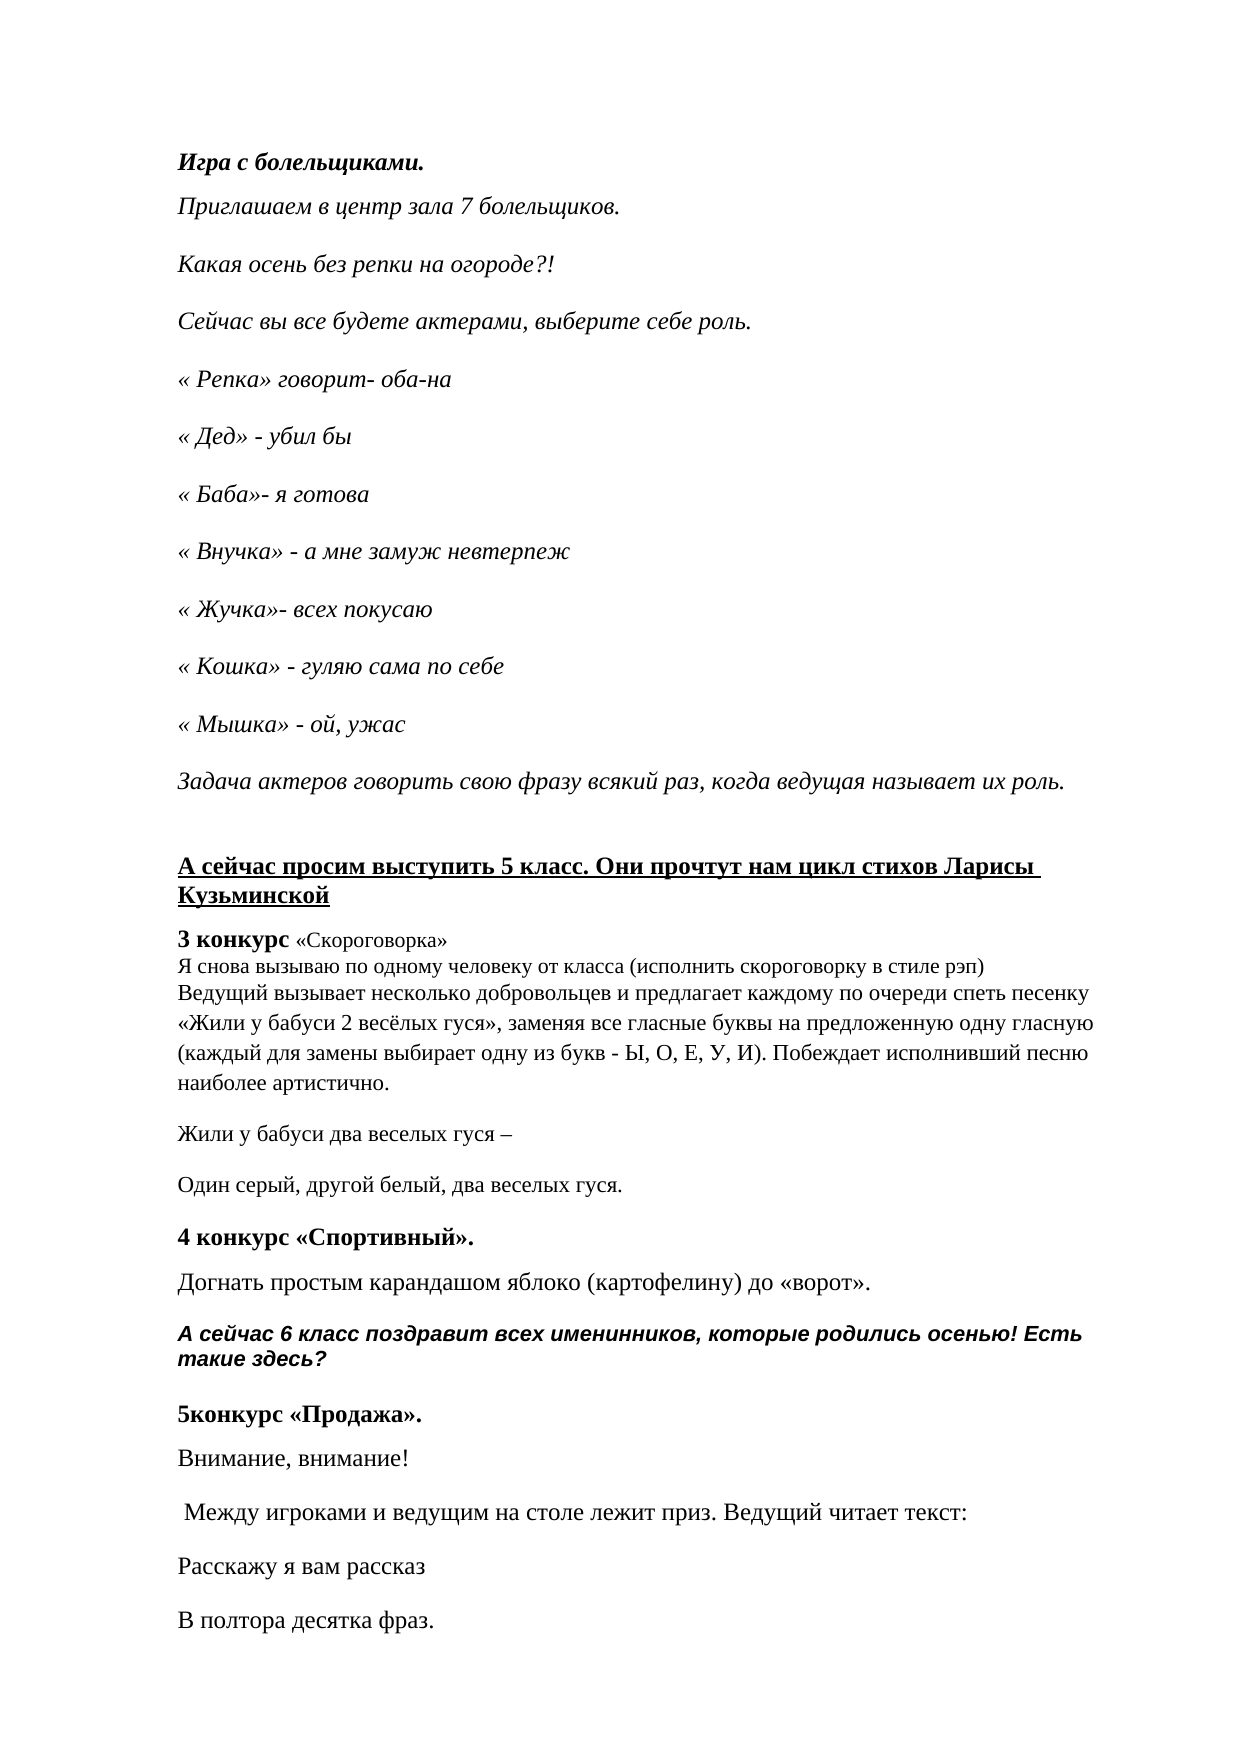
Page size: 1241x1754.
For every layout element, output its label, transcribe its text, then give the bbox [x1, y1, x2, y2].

text 5конкурс «Продажа». [177, 1399, 1152, 1428]
text Один серый, другой белый, два веселых гуся. [177, 1171, 1152, 1198]
text Между игроками и ведущим на столе лежит приз. Ведущий читает текст: [177, 1497, 1152, 1526]
text Жили у бабуси два веселых гуся – [177, 1120, 1152, 1147]
text А сейчас 6 класс поздравит всех именинников, которые родились осенью! Есть такие здесь? [177, 1321, 1152, 1371]
text Внимание, внимание! [177, 1443, 1152, 1472]
text Приглашаем в центр зала 7 болельщиков. Какая осень без репки на огороде?! Сейчас вы все будете актерами, выберите себе роль. « Репка» говорит- оба-на « Дед» - убил бы « Баба»- я готова « Внучка» - а мне замуж невтерпеж « Жучка»- всех покусаю « Кошка» - гуляю сама по себе « Мышка» - ой, ужас Задача актеров говорить свою фразу всякий раз, когда ведущая называет их роль. [177, 191, 1152, 795]
text 3 конкурс «Скороговорка» Я снова вызываю по одному человеку от класса (исполнить скороговорку в стиле рэп) [177, 924, 1152, 978]
text Расскажу я вам рассказ [177, 1551, 1152, 1580]
text Догнать простым карандашом яблоко (картофелину) до «ворот». [177, 1267, 1152, 1295]
text 4 конкурс «Спортивный». [177, 1222, 1152, 1251]
text Ведущий вызывает несколько добровольцев и предлагает каждому по очереди спеть песенку «Жили у бабуси 2 весёлых гуся», заменяя все гласные буквы на предложенную одну гласную (каждый для замены выбирает одну из букв - Ы, О, Е, У, И). Побеждает исполнивший песню наиболее артистично. [177, 978, 1152, 1096]
text А сейчас просим выступить 5 класс. Они прочтут нам цикл стихов Ларисы Кузьминской [177, 851, 1152, 909]
text В полтора десятка фраз. [177, 1605, 1152, 1634]
text Игра с болельщиками. [177, 118, 1152, 176]
